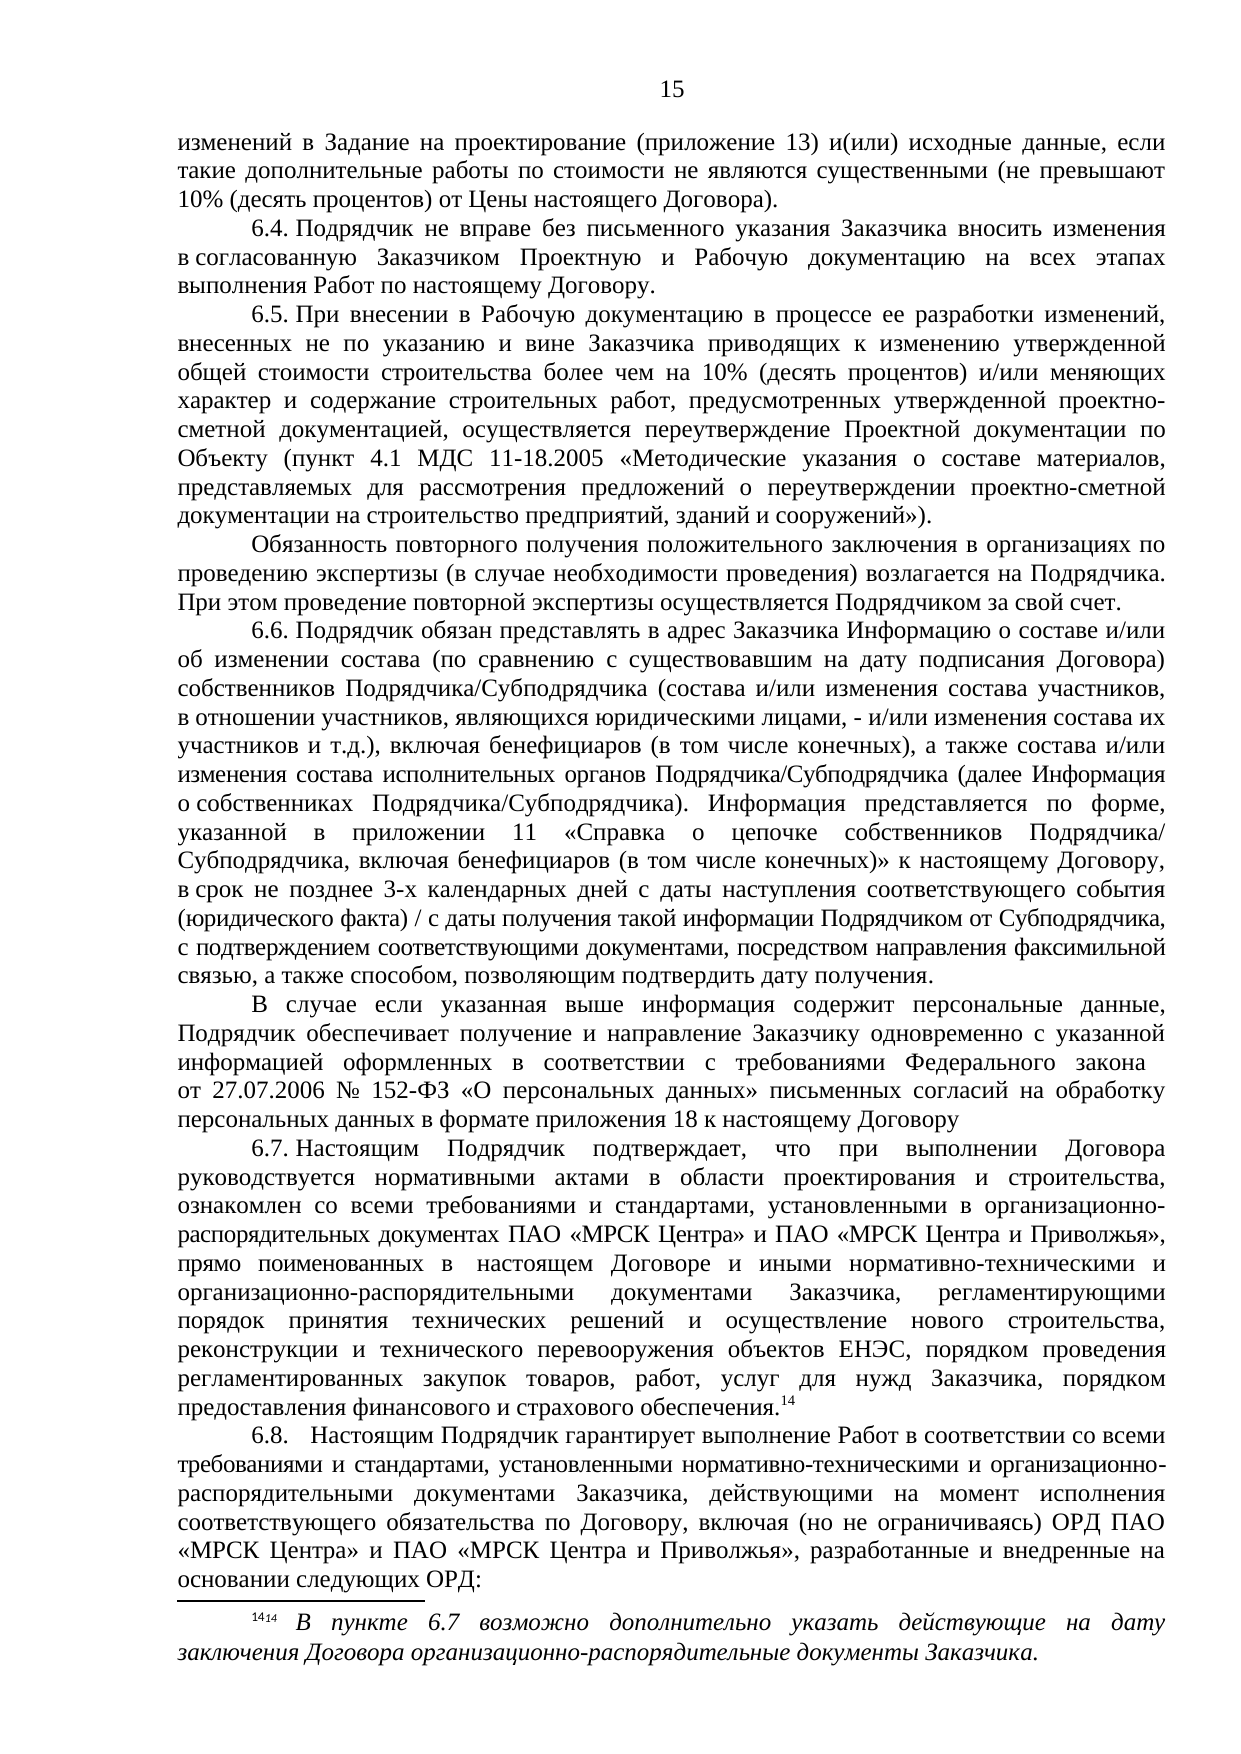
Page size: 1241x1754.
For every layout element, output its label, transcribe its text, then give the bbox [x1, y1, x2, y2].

text 6.7. Настоящим Подрядчик подтверждает, что при выполнении Договора руководствуется нормативными актами в области проектирования и строительства, ознакомлен со всеми требованиями и стандартами, установленными в организационно-распорядительных документах ПАО «МРСК Центра» и ПАО «МРСК Центра и Приволжья», прямо поименованных в настоящем Договоре и иными нормативно-техническими и организационно-распорядительными документами Заказчика, регламентирующими порядок принятия технических решений и осуществление нового строительства, реконструкции и технического перевооружения объектов ЕНЭС, порядком проведения регламентированных закупок товаров, работ, услуг для нужд Заказчика, порядком предоставления финансового и страхового обеспечения. [177, 1133, 1166, 1420]
text Обязанность повторного получения положительного заключения в организациях по проведению экспертизы (в случае необходимости проведения) возлагается на Подрядчика. При этом проведение повторной экспертизы осуществляется Подрядчиком за свой счет. [177, 529, 1166, 615]
text 6.6. Подрядчик обязан представлять в адрес Заказчика Информацию о составе и/или об изменении состава (по сравнению с существовавшим на дату подписания Договора) собственников Подрядчика/Субподрядчика (состава и/или изменения состава участников, в отношении участников, являющихся юридическими лицами, - и/или изменения состава их участников и т.д.), включая бенефициаров (в том числе конечных), а также состава и/или изменения состава исполнительных органов Подрядчика/Субподрядчика (далее Информация о собственниках Подрядчика/Субподрядчика). Информация представляется по форме, указанной в приложении 11 «Справка о цепочке собственников Подрядчика/ Субподрядчика, включая бенефициаров (в том числе конечных)» к настоящему Договору, в срок не позднее 3-х календарных дней с даты наступления соответствующего события (юридического факта) / с даты получения такой информации Подрядчиком от Субподрядчика, с подтверждением соответствующими документами, посредством направления факсимильной связью, а также способом, позволяющим подтвердить дату получения. [177, 615, 1166, 989]
text 6.5. При внесении в Рабочую документацию в процессе ее разработки изменений, внесенных не по указанию и вине Заказчика приводящих к изменению утвержденной общей стоимости строительства более чем на 10% (десять процентов) и/или меняющих характер и содержание строительных работ, предусмотренных утвержденной проектно-сметной документацией, осуществляется переутверждение Проектной документации по Объекту (пункт 4.1 МДС 11-18.2005 «Методические указания о составе материалов, представляемых для рассмотрения предложений о переутверждении проектно-сметной документации на строительство предприятий, зданий и сооружений»). [177, 299, 1166, 529]
text 6.8. Настоящим Подрядчик гарантирует выполнение Работ в соответствии со всеми требованиями и стандартами, установленными нормативно-техническими и организационно-распорядительными документами Заказчика, действующими на момент исполнения соответствующего обязательства по Договору, включая (но не ограничиваясь) ОРД ПАО «МРСК Центра» и ПАО «МРСК Центра и Приволжья», разработанные и внедренные на основании следующих ОРД: [177, 1420, 1166, 1593]
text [177, 127, 1166, 213]
text В случае если указанная выше информация содержит персональные данные, Подрядчик обеспечивает получение и направление Заказчику одновременно с указанной информацией оформленных в соответствии с требованиями Федерального закона от 27.07.2006 № 152-ФЗ «О персональных данных» письменных согласий на обработку персональных данных в формате приложения 18 к настоящему Договору [177, 989, 1166, 1133]
text 6.4. Подрядчик не вправе без письменного указания Заказчика вносить изменения в согласованную Заказчиком Проектную и Рабочую документацию на всех этапах выполнения Работ по настоящему Договору. [177, 213, 1166, 299]
